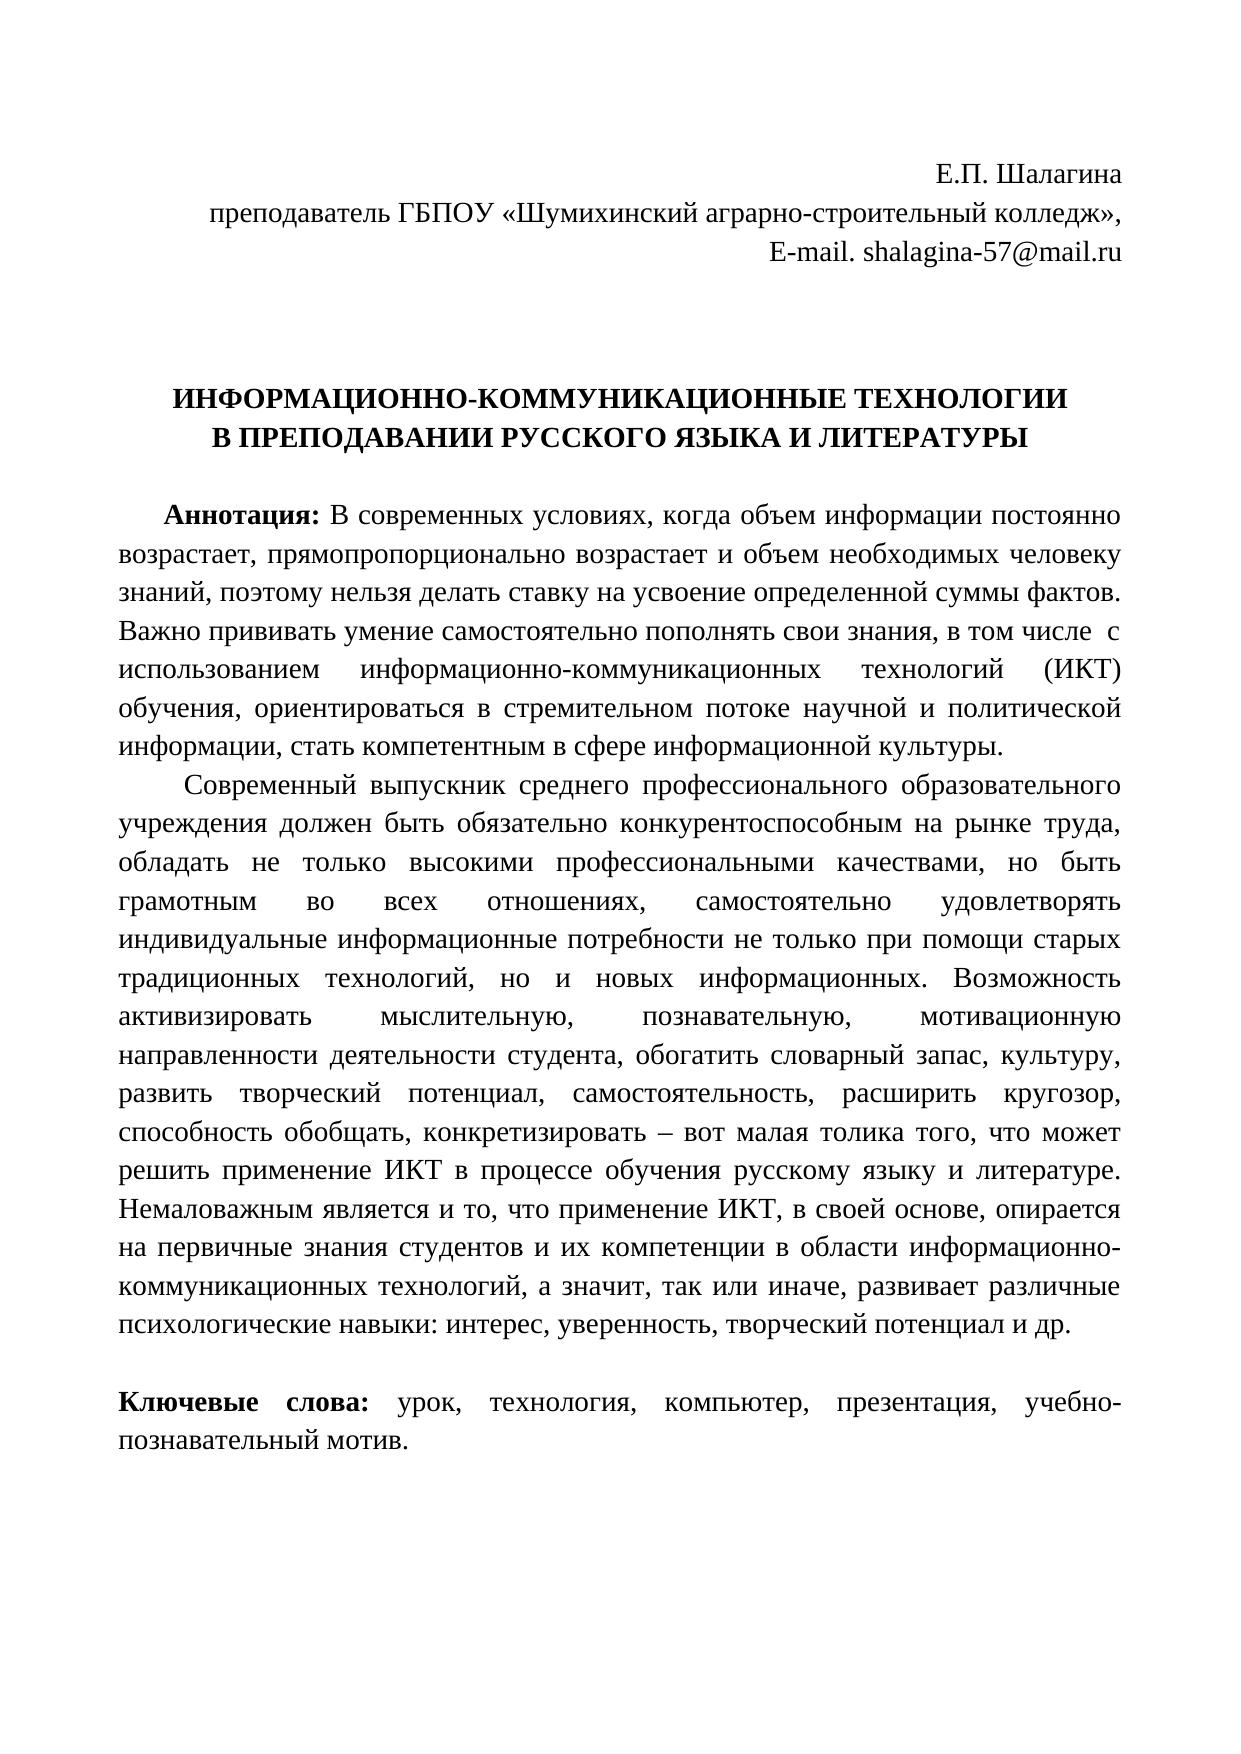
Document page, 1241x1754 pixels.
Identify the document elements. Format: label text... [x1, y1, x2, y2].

text Аннотация: В современных условиях, когда объем информации постоянно возрастает, прямопропорционально возрастает и объем необходимых человеку знаний, поэтому нельзя делать ставку на усвоение определенной суммы фактов. Важно прививать умение самостоятельно пополнять свои знания, в том числе с использованием информационно-коммуникационных технологий (ИКТ) обучения, ориентироваться в стремительном потоке научной и политической информации, стать компетентным в сфере информационной культуры. [118, 497, 1122, 762]
text преподаватель ГБПОУ «Шумихинский аграрно-строительный колледж», [118, 195, 1122, 229]
text Ключевые слова: урок, технология, компьютер, презентация, учебно-познавательный мотив. [118, 1384, 1122, 1456]
text В ПРЕПОДАВАНИИ РУССКОГО ЯЗЫКА И ЛИТЕРАТУРЫ [118, 420, 1122, 454]
text Современный выпускник среднего профессионального образовательного учреждения должен быть обязательно конкурентоспособным на рынке труда, обладать не только высокими профессиональными качествами, но быть грамотным во всех отношениях, самостоятельно удовлетворять индивидуальные информационные потребности не только при помощи старых традиционных технологий, но и новых информационных. Возможность активизировать мыслительную, познавательную, мотивационную направленности деятельности студента, обогатить словарный запас, культуру, развить творческий потенциал, самостоятельность, расширить кругозор, способность обобщать, конкретизировать – вот малая толика того, что может решить применение ИКТ в процессе обучения русскому языку и литературе. Немаловажным является и то, что применение ИКТ, в своей основе, опирается на первичные знания студентов и их компетенции в области информационно-коммуникационных технологий, а значит, так или иначе, развивает различные психологические навыки: интерес, уверенность, творческий потенциал и др. [118, 767, 1122, 1340]
text E-mail. shalagina-57@mail.ru [118, 234, 1122, 267]
text Е.П. Шалагина [118, 157, 1122, 190]
text ИНФОРМАЦИОННО-КОММУНИКАЦИОННЫЕ ТЕХНОЛОГИИ [118, 382, 1122, 415]
